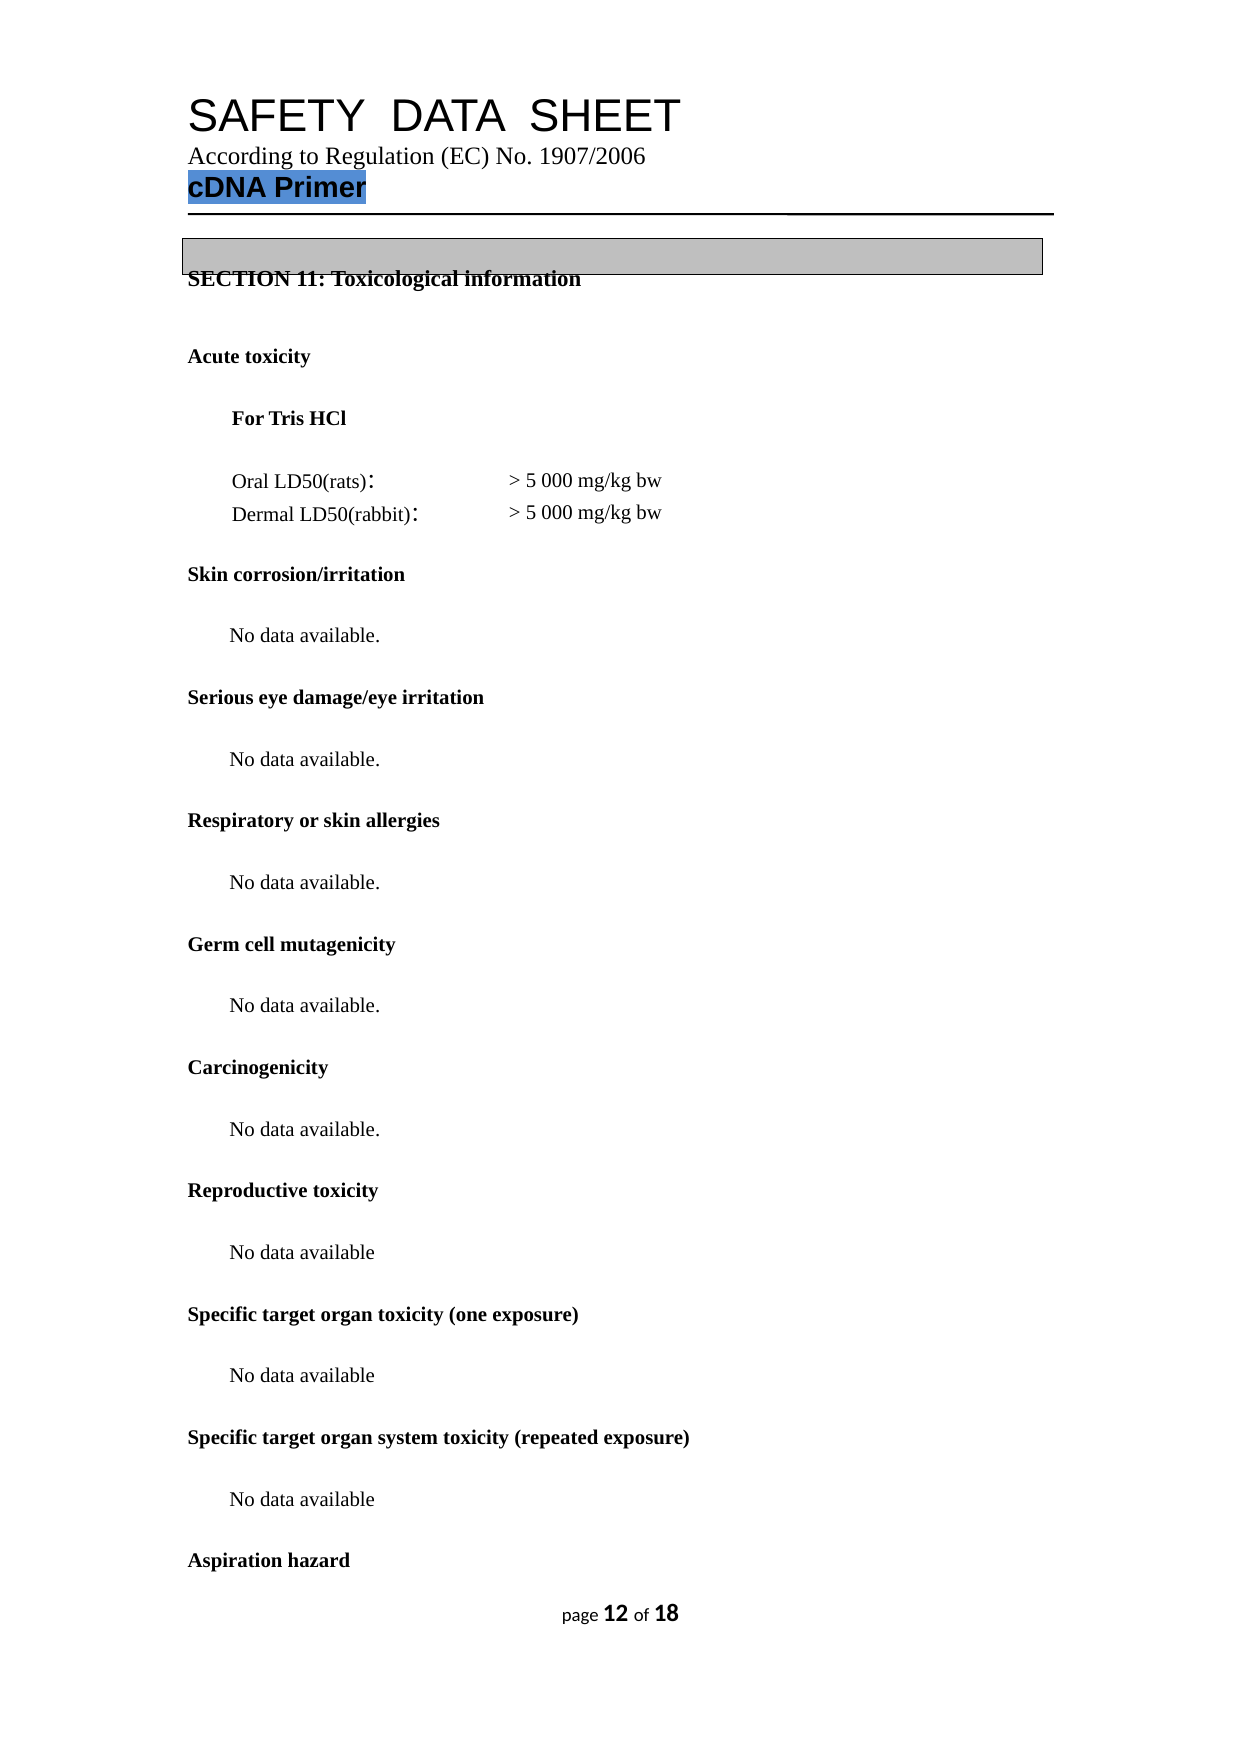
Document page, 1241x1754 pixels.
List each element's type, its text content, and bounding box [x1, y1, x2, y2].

text Acute toxicity [187, 340, 1053, 372]
text No data available. [187, 742, 1053, 775]
text Reproductive toxicity [187, 1174, 1053, 1207]
table_cell > 5 000 mg/kg bw [453, 496, 704, 528]
text Specific target organ toxicity (one exposure) [187, 1297, 1053, 1330]
table_header Oral LD50(rats)： [176, 463, 453, 496]
text No data available. [187, 989, 1053, 1022]
table_cell Dermal LD50(rabbit)： [176, 496, 453, 528]
text No data available. [187, 866, 1053, 898]
text No data available [187, 1359, 1053, 1392]
text No data available [187, 1482, 1053, 1515]
text Skin corrosion/irritation [187, 557, 1053, 590]
text Carcinogenicity [187, 1051, 1053, 1083]
text No data available. [187, 619, 1053, 652]
text Germ cell mutagenicity [187, 927, 1053, 960]
table_header > 5 000 mg/kg bw [453, 463, 704, 496]
text Aspiration hazard [187, 1544, 1053, 1577]
text Respiratory or skin allergies [187, 804, 1053, 837]
text SECTION 11: Toxicological information [187, 262, 1053, 294]
text No data available. [187, 1112, 1053, 1145]
text Serious eye damage/eye irritation [187, 681, 1053, 713]
text No data available [187, 1236, 1053, 1268]
text For Tris HCl [232, 402, 1053, 434]
text Specific target organ system toxicity (repeated exposure) [187, 1421, 1053, 1453]
